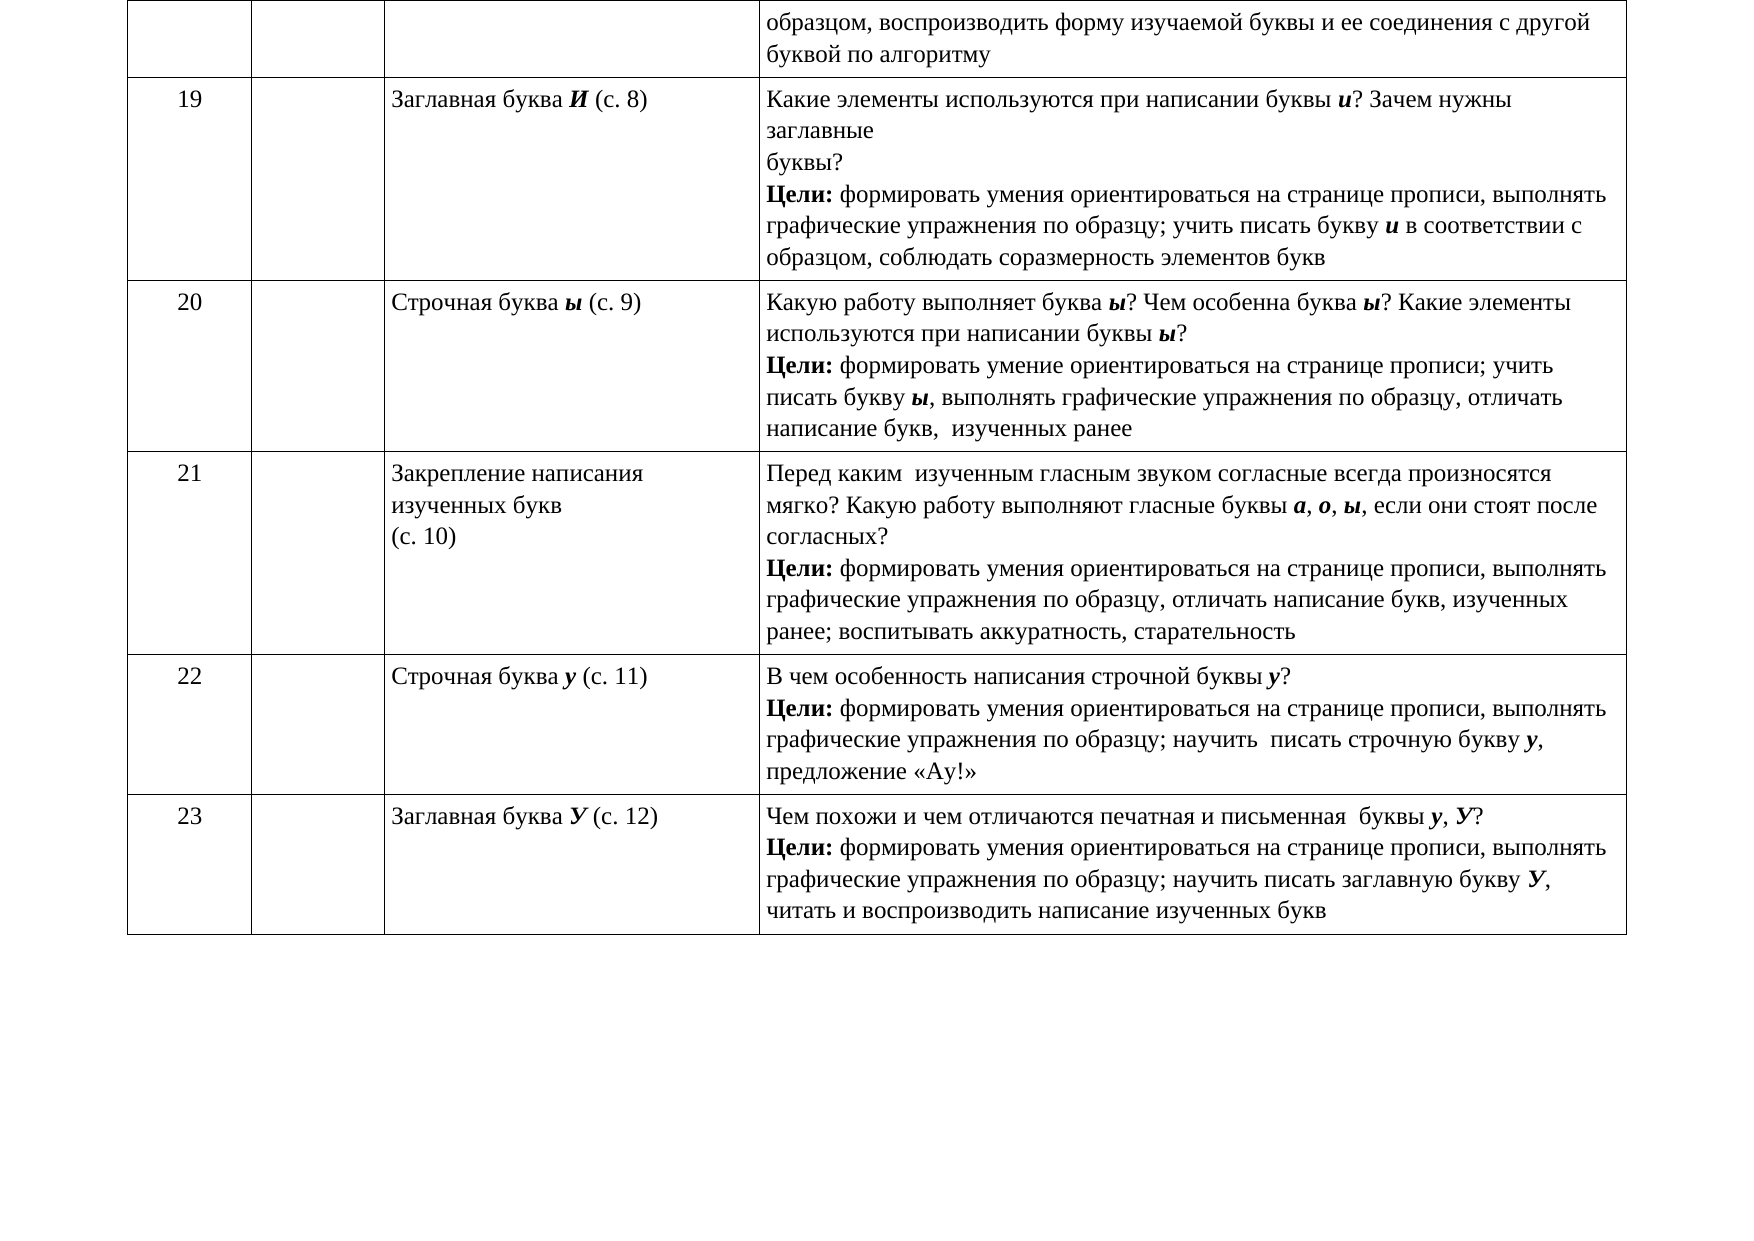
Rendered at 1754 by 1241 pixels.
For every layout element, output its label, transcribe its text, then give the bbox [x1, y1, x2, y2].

table_cell 20 [128, 281, 251, 451]
table_cell Строчная буква ы (с. 9) [385, 281, 759, 451]
table_cell Строчная буква у (с. 11) [385, 655, 759, 794]
table_cell В чем особенность написания строчной буквы у? Цели: формировать умения ориентироваться на странице прописи, выполнять графические упражнения по образцу; научить писать строчную букву у, предложение «Ау!» [760, 655, 1626, 794]
table_cell Какие элементы используются при написании буквы и? Зачем нужны заглавные буквы? Цели: формировать умения ориентироваться на странице прописи, выполнять графические упражнения по образцу; учить писать букву и в соответствии с образцом, соблюдать соразмерность элементов букв [760, 78, 1626, 279]
table_cell [252, 452, 384, 654]
table_cell 18 [128, 1, 251, 77]
table_cell [252, 1, 384, 77]
table_cell [252, 281, 384, 451]
table_cell Чем похожи и чем отличаются печатная и письменная буквы у, У? Цели: формировать умения ориентироваться на странице прописи, выполнять графические упражнения по образцу; научить писать заглавную букву У, читать и воспроизводить написание изученных букв [760, 795, 1626, 933]
table_cell Заглавная буква И (с. 8) [385, 78, 759, 279]
table_cell 23 [128, 795, 251, 933]
table_cell [252, 655, 384, 794]
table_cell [760, 1, 1626, 77]
table_cell Заглавная буква У (с. 12) [385, 795, 759, 933]
table_cell 21 [128, 452, 251, 654]
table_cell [385, 1, 759, 77]
table_cell Какую работу выполняет буква ы? Чем особенна буква ы? Какие элементы используются при написании буквы ы? Цели: формировать умение ориентироваться на странице прописи; учить писать букву ы, выполнять графические упражнения по образцу, отличать написание букв, изученных ранее [760, 281, 1626, 451]
table_cell [252, 795, 384, 933]
table_cell 22 [128, 655, 251, 794]
table_cell 19 [128, 78, 251, 279]
table_cell Закрепление написания изученных букв (с. 10) [385, 452, 759, 654]
table_cell Перед каким изученным гласным звуком согласные всегда произносятся мягко? Какую работу выполняют гласные буквы а, о, ы, если они стоят после согласных? Цели: формировать умения ориентироваться на странице прописи, выполнять графические упражнения по образцу, отличать написание букв, изученных ранее; воспитывать аккуратность, старательность [760, 452, 1626, 654]
table_cell [252, 78, 384, 279]
